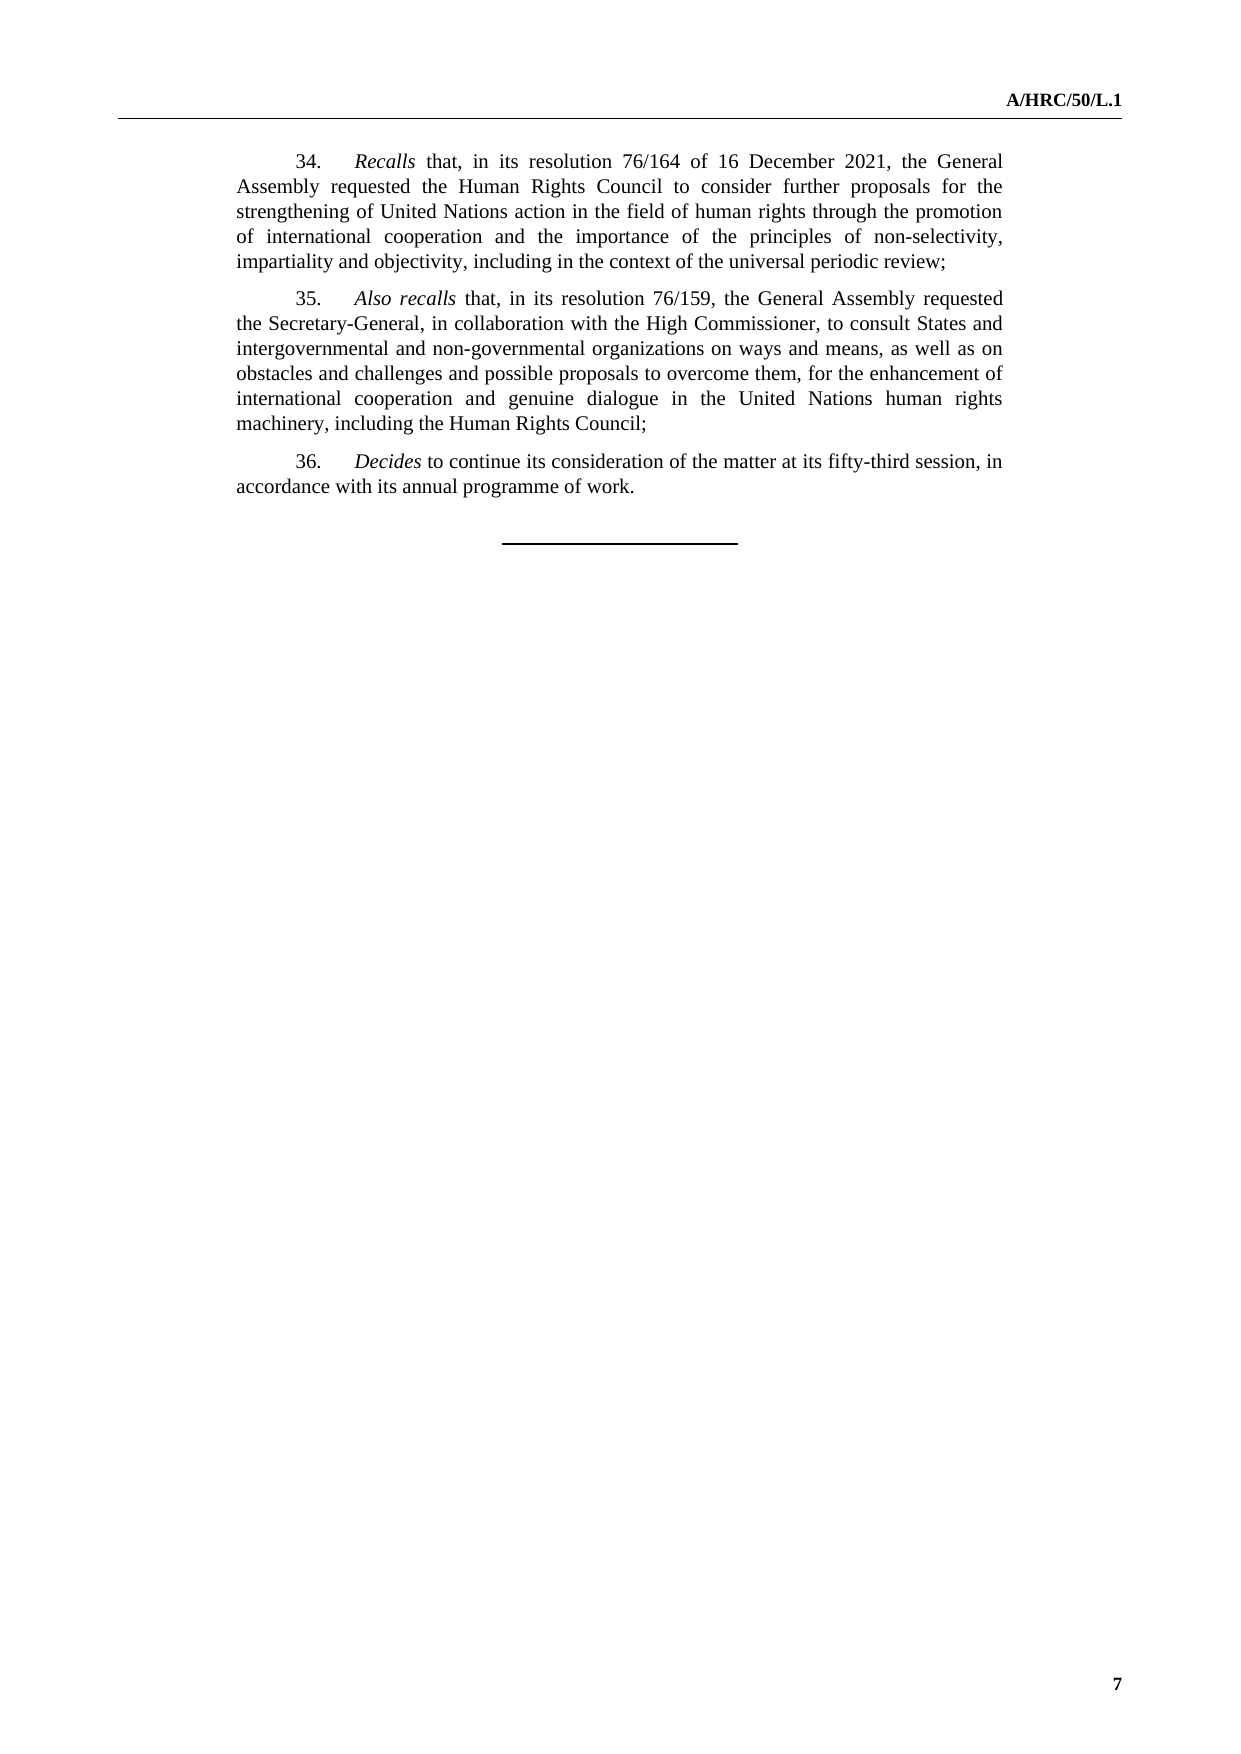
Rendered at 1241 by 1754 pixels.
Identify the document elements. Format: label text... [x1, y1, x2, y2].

text 35. Also recalls that, in its resolution 76/159, the General Assembly requested the Secretary-General, in collaboration with the High Commissioner, to consult States and intergovernmental and non-governmental organizations on ways and means, as well as on obstacles and challenges and possible proposals to overcome them, for the enhancement of international cooperation and genuine dialogue in the United Nations human rights machinery, including the Human Rights Council; [236, 285, 1004, 435]
text 36. Decides to continue its consideration of the matter at its fifty-third session, in accordance with its annual programme of work. [236, 448, 1004, 498]
text 34. Recalls that, in its resolution 76/164 of 16 December 2021, the General Assembly requested the Human Rights Council to consider further proposals for the strengthening of United Nations action in the field of human rights through the promotion of international cooperation and the importance of the principles of non-selectivity, impartiality and objectivity, including in the context of the universal periodic review; [236, 148, 1004, 273]
